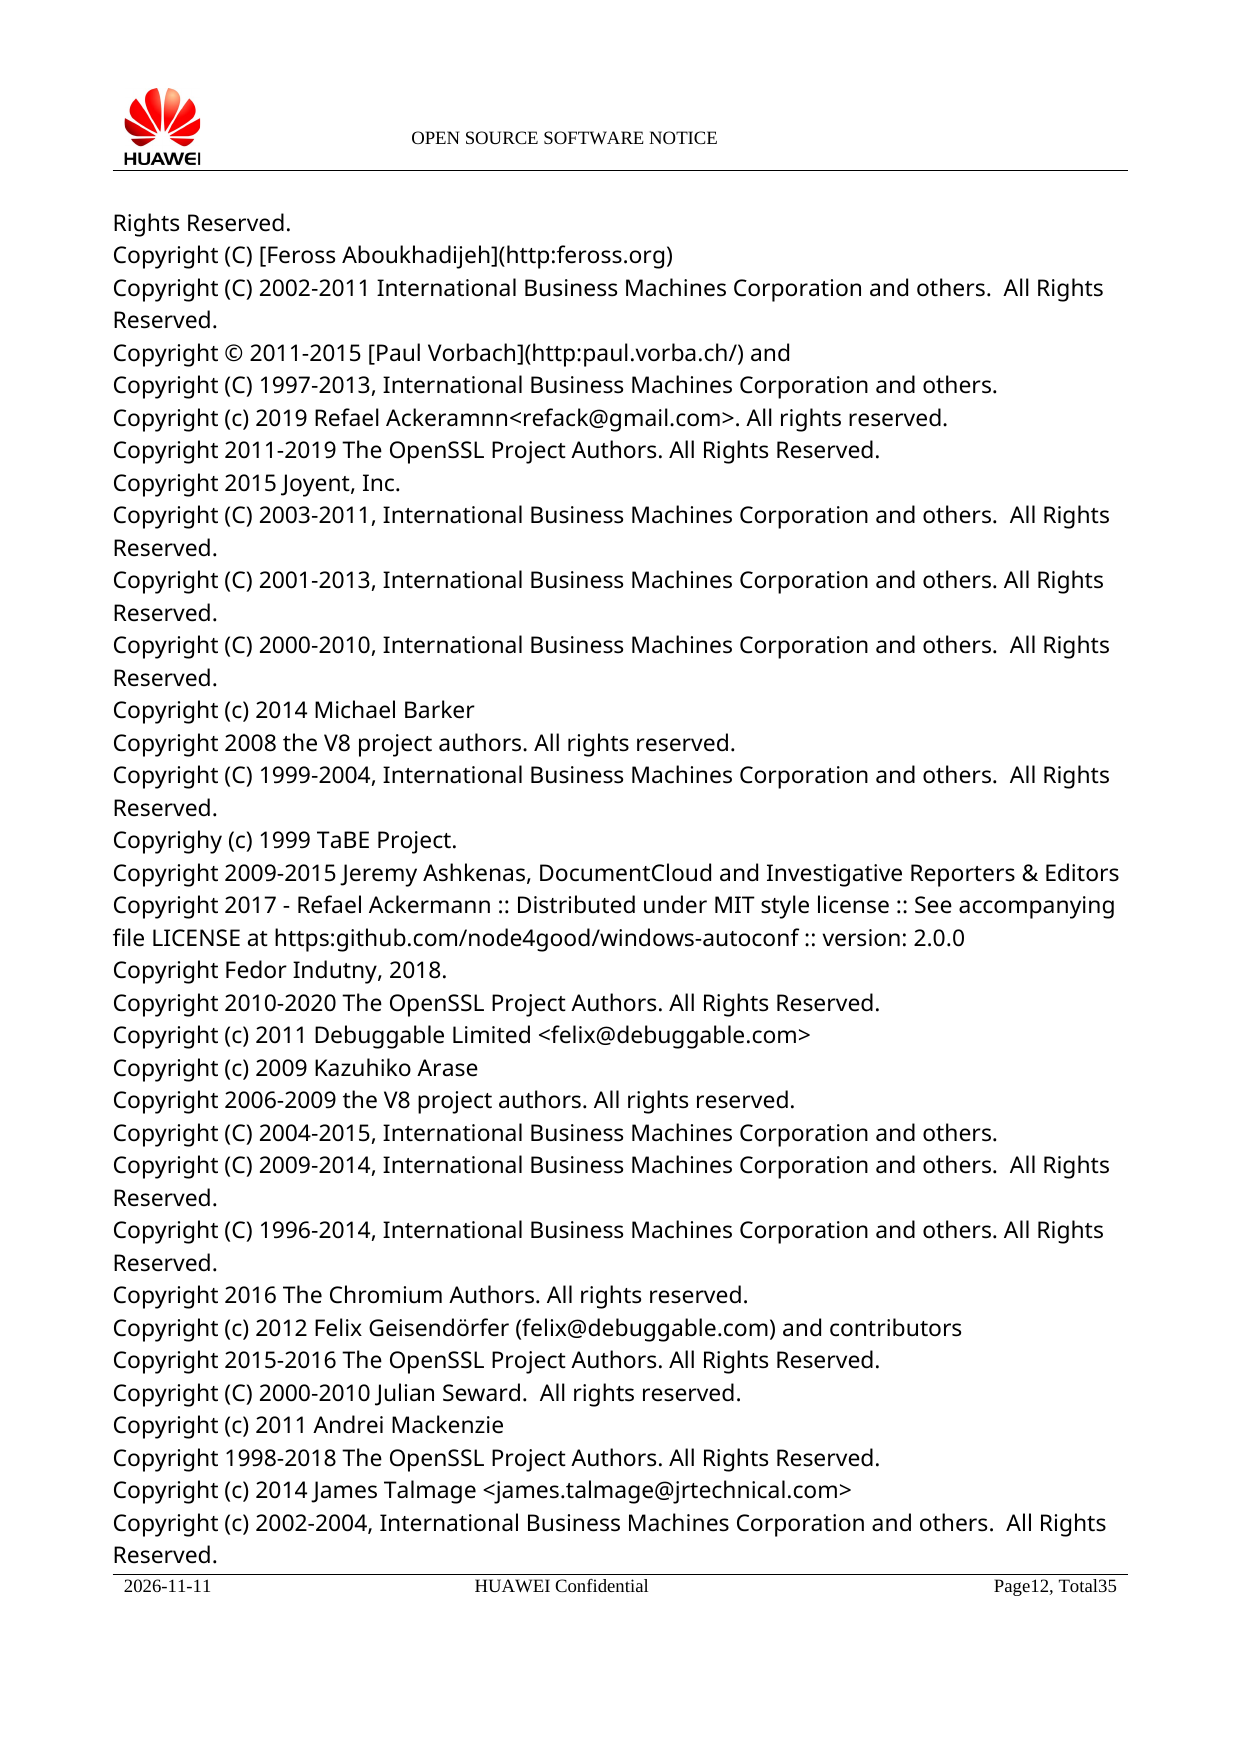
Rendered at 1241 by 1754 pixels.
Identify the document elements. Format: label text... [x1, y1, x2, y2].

picture [124, 88, 201, 165]
